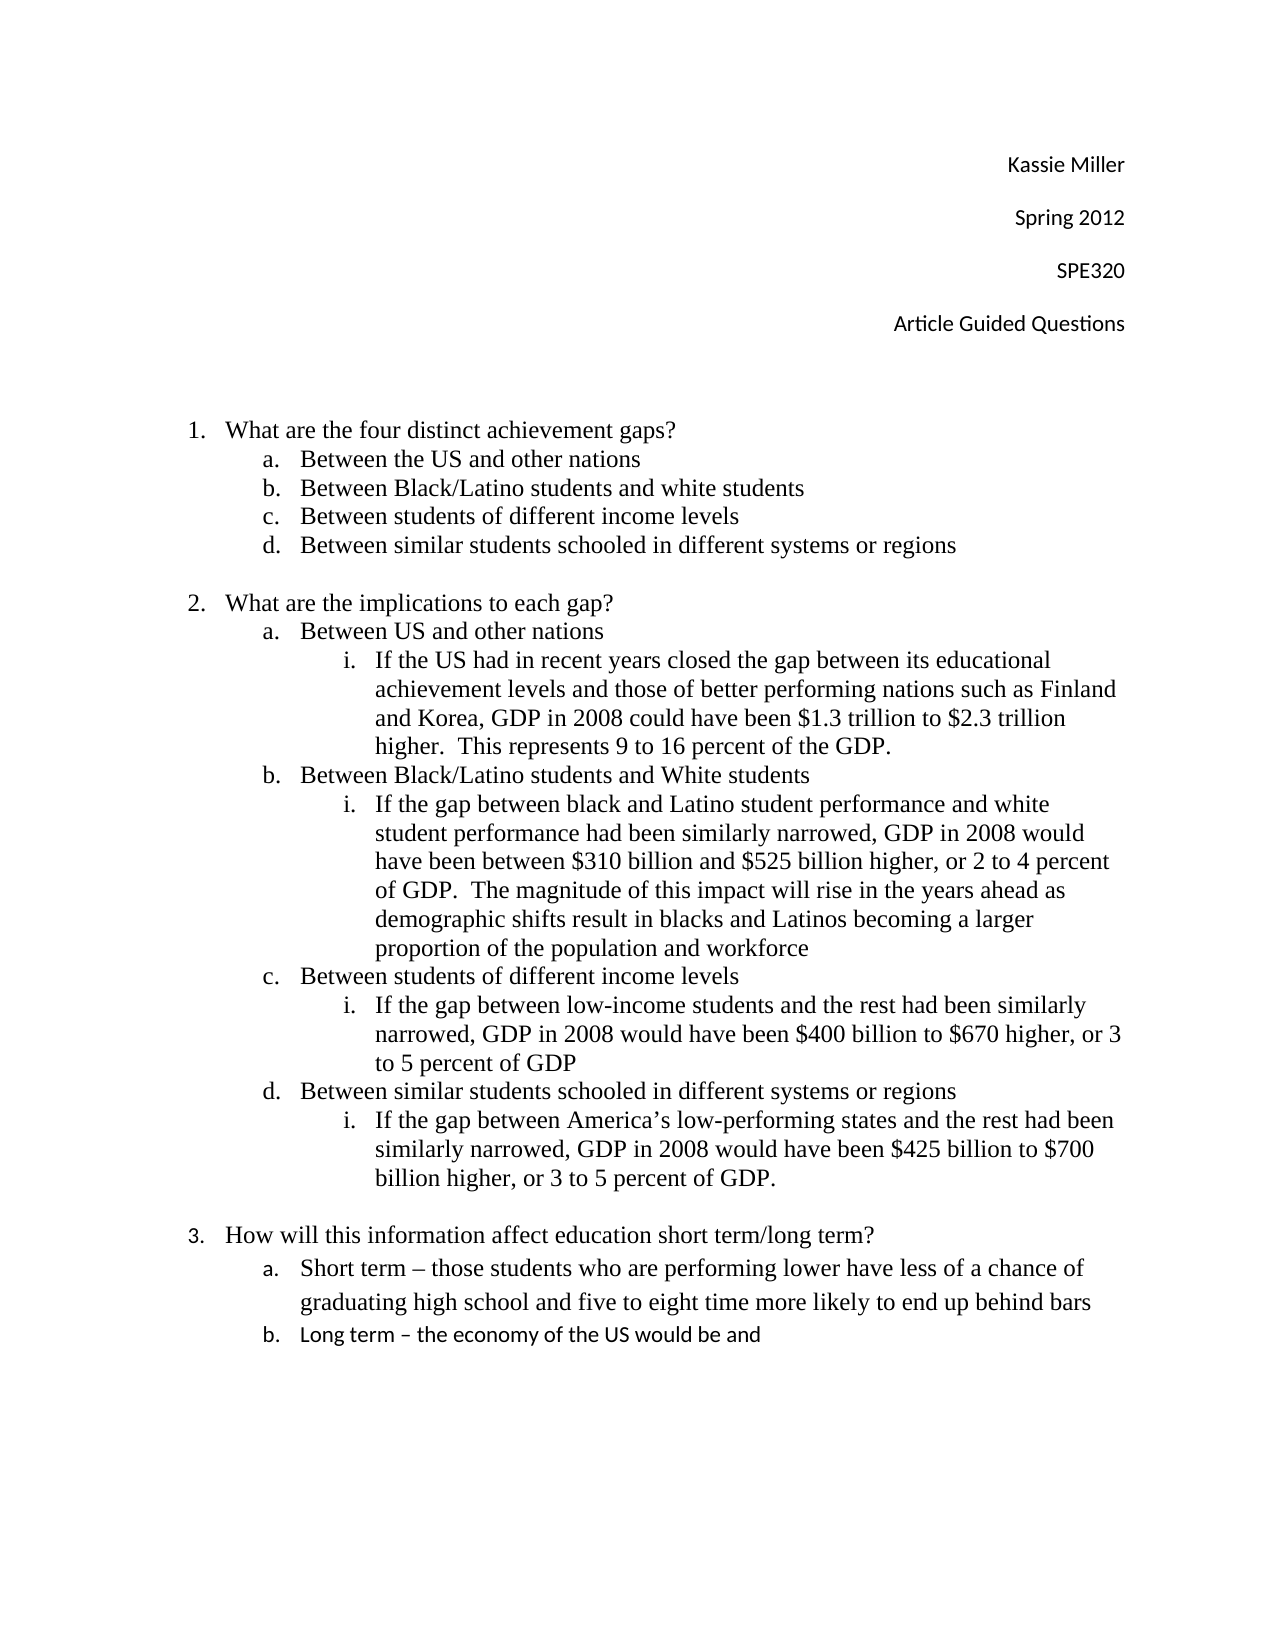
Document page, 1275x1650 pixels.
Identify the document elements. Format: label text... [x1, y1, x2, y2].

list Short term – those students who are performing lower have less of a chance of graduating high school and five to eight time more likely to end up behind bars [262, 1253, 1125, 1316]
text Kassie Miller [150, 150, 1125, 178]
list Between students of different income levels [262, 961, 1125, 990]
list If the US had in recent years closed the gap between its educational achievement levels and those of better performing nations such as Finland and Korea, GDP in 2008 could have been $1.3 trillion to $2.3 trillion higher. This represents 9 to 16 percent of the GDP. [356, 645, 1125, 760]
text SPE320 [150, 256, 1125, 284]
list If the gap between low-income students and the rest had been similarly narrowed, GDP in 2008 would have been $400 billion to $670 higher, or 3 to 5 percent of GDP [356, 990, 1125, 1076]
list Between students of different income levels [262, 501, 1125, 530]
list If the gap between black and Latino student performance and white student performance had been similarly narrowed, GDP in 2008 would have been between $310 billion and $525 billion higher, or 2 to 4 percent of GDP. The magnitude of this impact will rise in the years ahead as demographic shifts result in blacks and Latinos becoming a larger proportion of the population and workforce [356, 789, 1125, 961]
list Between US and other nations [262, 616, 1125, 645]
list What are the four distinct achievement gaps? [187, 415, 1125, 444]
list Between similar students schooled in different systems or regions [262, 530, 1125, 559]
list What are the implications to each gap? [187, 588, 1125, 616]
list Between similar students schooled in different systems or regions [262, 1076, 1125, 1105]
text Spring 2012 [150, 203, 1125, 231]
text Article Guided Questions [150, 309, 1125, 337]
list Between Black/Latino students and White students [262, 760, 1125, 789]
list How will this information affect education short term/long term? [187, 1220, 1125, 1249]
list Between Black/Latino students and white students [262, 473, 1125, 501]
list Long term – the economy of the US would be and [262, 1320, 1125, 1348]
list If the gap between America’s low-performing states and the rest had been similarly narrowed, GDP in 2008 would have been $425 billion to $700 billion higher, or 3 to 5 percent of GDP. [356, 1105, 1125, 1191]
list Between the US and other nations [262, 444, 1125, 473]
